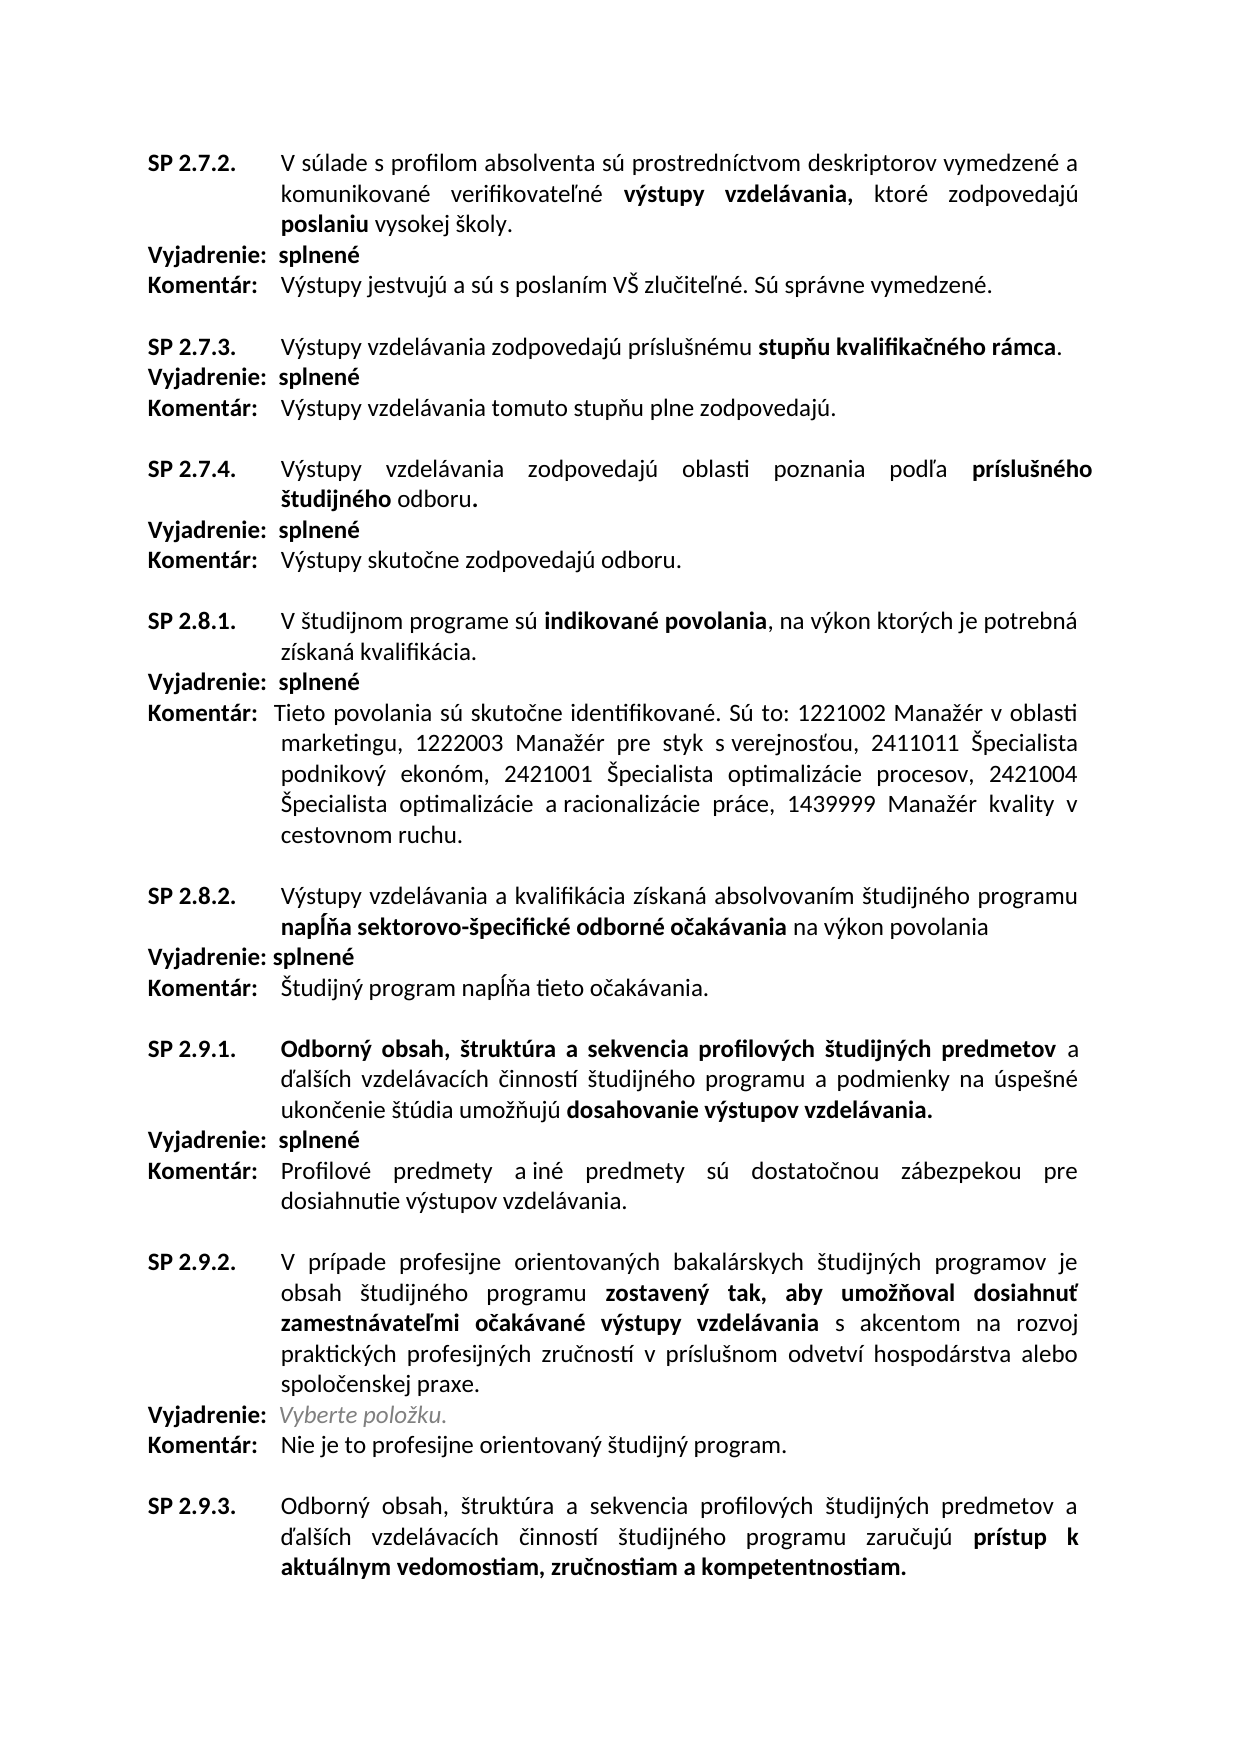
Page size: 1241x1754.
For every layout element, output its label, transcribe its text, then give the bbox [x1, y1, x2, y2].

text Vyjadrenie: [148, 1399, 1078, 1429]
text Vyjadrenie: [148, 514, 1078, 544]
text Komentár: Tieto povolania sú skutočne identifikované. Sú to: 1221002 Manažér v oblasti marketingu, 1222003 Manažér pre styk s verejnosťou, 2411011 Špecialista podnikový ekonóm, 2421001 Špecialista optimalizácie procesov, 2421004 Špecialista optimalizácie a racionalizácie práce, 1439999 Manažér kvality v cestovnom ruchu. [148, 697, 1078, 849]
text SP 2.8.2. Výstupy vzdelávania a kvalifikácia získaná absolvovaním študijného programu napĺňa sektorovo-špecifické odborné očakávania na výkon povolania [148, 880, 1078, 941]
text Vyjadrenie: [148, 361, 1078, 392]
text SP 2.7.4. Výstupy vzdelávania zodpovedajú oblasti poznania podľa príslušného študijného odboru. [148, 453, 1093, 514]
text SP 2.8.1. V študijnom programe sú indikované povolania, na výkon ktorých je potrebná získaná kvalifikácia. [148, 605, 1078, 666]
text Komentár: Nie je to profesijne orientovaný študijný program. [148, 1429, 1078, 1460]
text SP 2.9.1. Odborný obsah, štruktúra a sekvencia profilových študijných predmetov a ďalších vzdelávacích činností študijného programu a podmienky na úspešné ukončenie štúdia umožňujú dosahovanie výstupov vzdelávania. [148, 1033, 1079, 1124]
text SP 2.7.2. V súlade s profilom absolventa sú prostredníctvom deskriptorov vymedzené a komunikované verifikovateľné výstupy vzdelávania, ktoré zodpovedajú poslaniu vysokej školy. [148, 148, 1079, 239]
text SP 2.9.3. Odborný obsah, štruktúra a sekvencia profilových študijných predmetov a ďalších vzdelávacích činností študijného programu zaručujú prístup k aktuálnym vedomostiam, zručnostiam a kompetentnostiam. [148, 1491, 1079, 1582]
text Vyjadrenie: [148, 666, 1078, 697]
text Vyjadrenie: [148, 239, 1078, 270]
text Komentár: Výstupy skutočne zodpovedajú odboru. [148, 544, 1078, 575]
text Vyjadrenie: [148, 1124, 1078, 1155]
text SP 2.7.3. Výstupy vzdelávania zodpovedajú príslušnému stupňu kvalifikačného rámca. [148, 331, 1093, 361]
text Komentár: Výstupy jestvujú a sú s poslaním VŠ zlučiteľné. Sú správne vymedzené. [148, 270, 1078, 300]
text Komentár: Profilové predmety a iné predmety sú dostatočnou zábezpekou pre dosiahnutie výstupov vzdelávania. [148, 1155, 1078, 1216]
text Komentár: Študijný program napĺňa tieto očakávania. [148, 972, 1079, 1002]
text Komentár: Výstupy vzdelávania tomuto stupňu plne zodpovedajú. [148, 392, 1078, 422]
text Vyjadrenie: splnené [148, 941, 1078, 972]
text SP 2.9.2. V prípade profesijne orientovaných bakalárskych študijných programov je obsah študijného programu zostavený tak, aby umožňoval dosiahnuť zamestnávateľmi očakávané výstupy vzdelávania s akcentom na rozvoj praktických profesijných zručností v príslušnom odvetví hospodárstva alebo spoločenskej praxe. [148, 1246, 1079, 1399]
